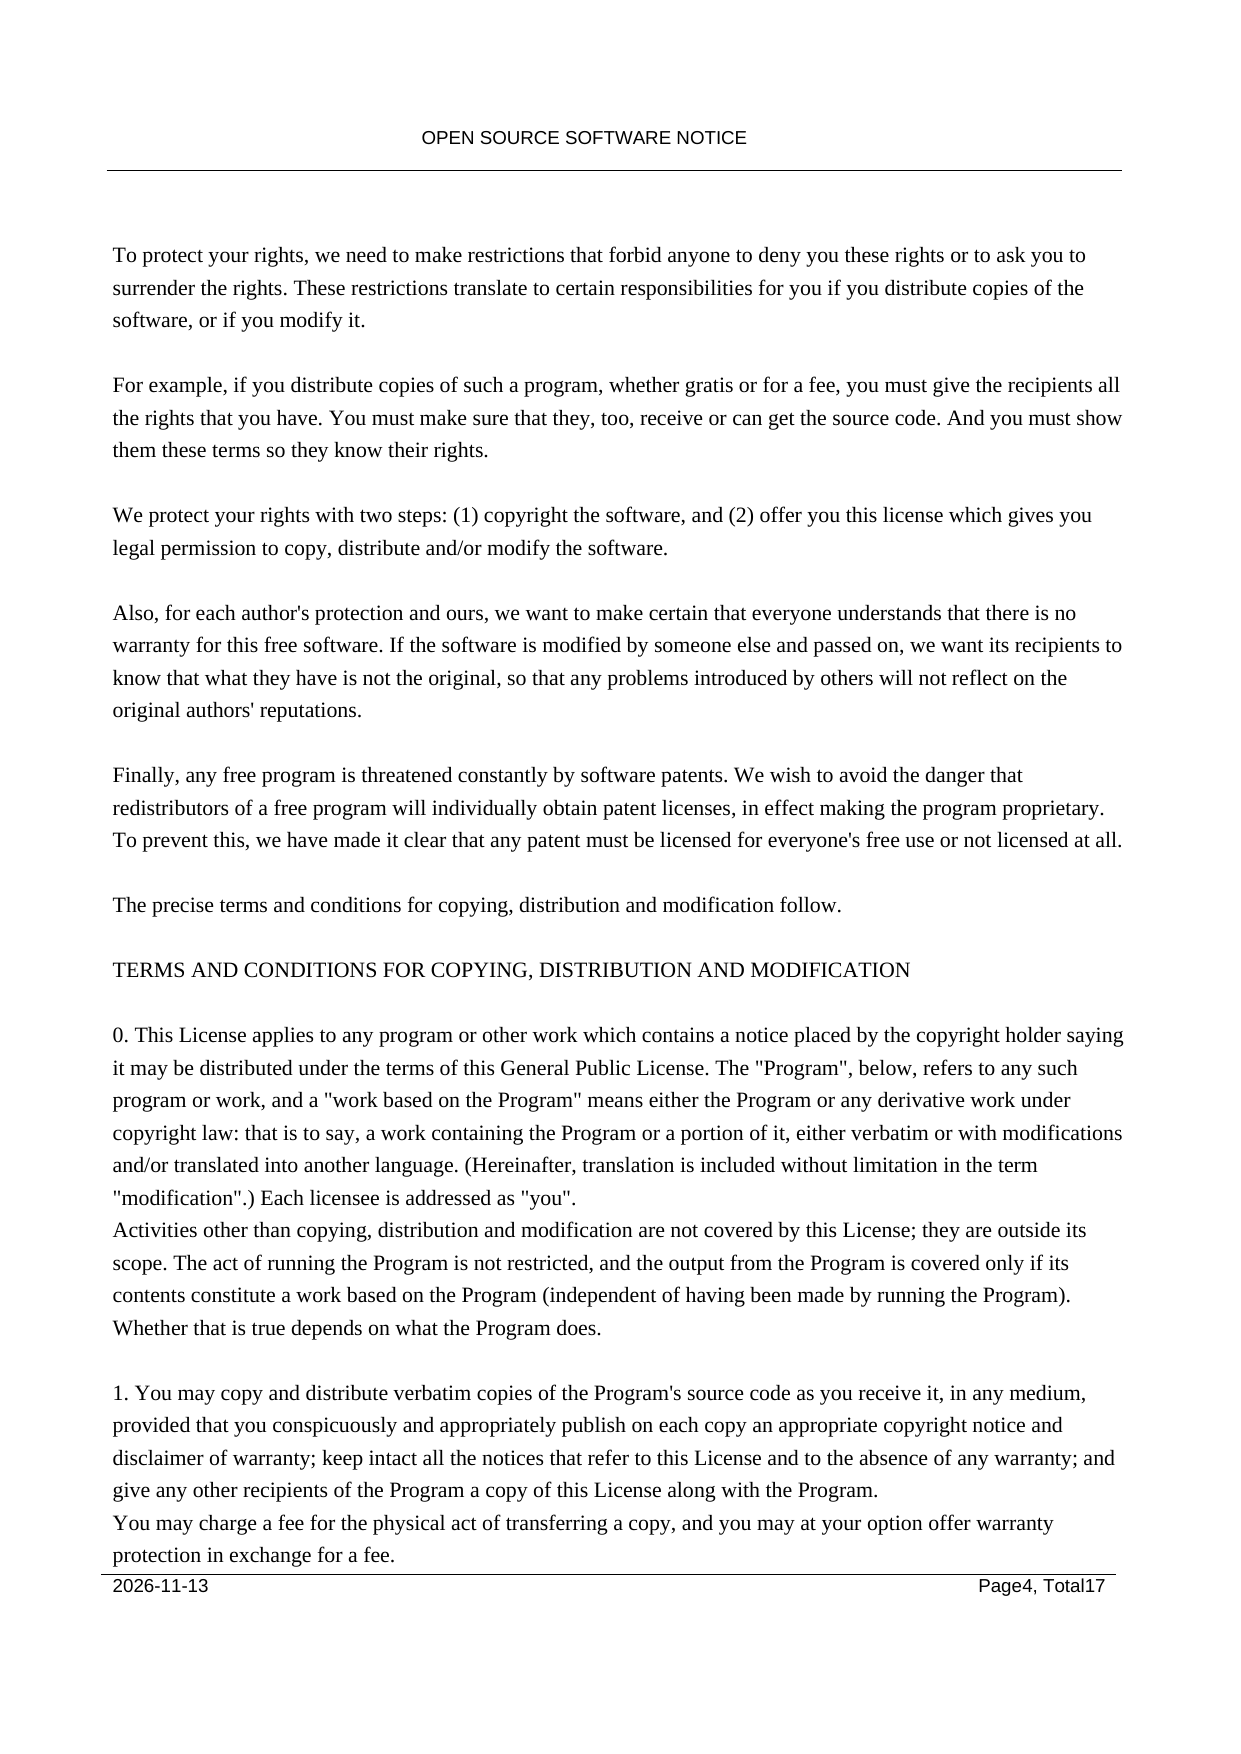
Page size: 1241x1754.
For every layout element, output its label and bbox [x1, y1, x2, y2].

text [112, 206, 1128, 1571]
